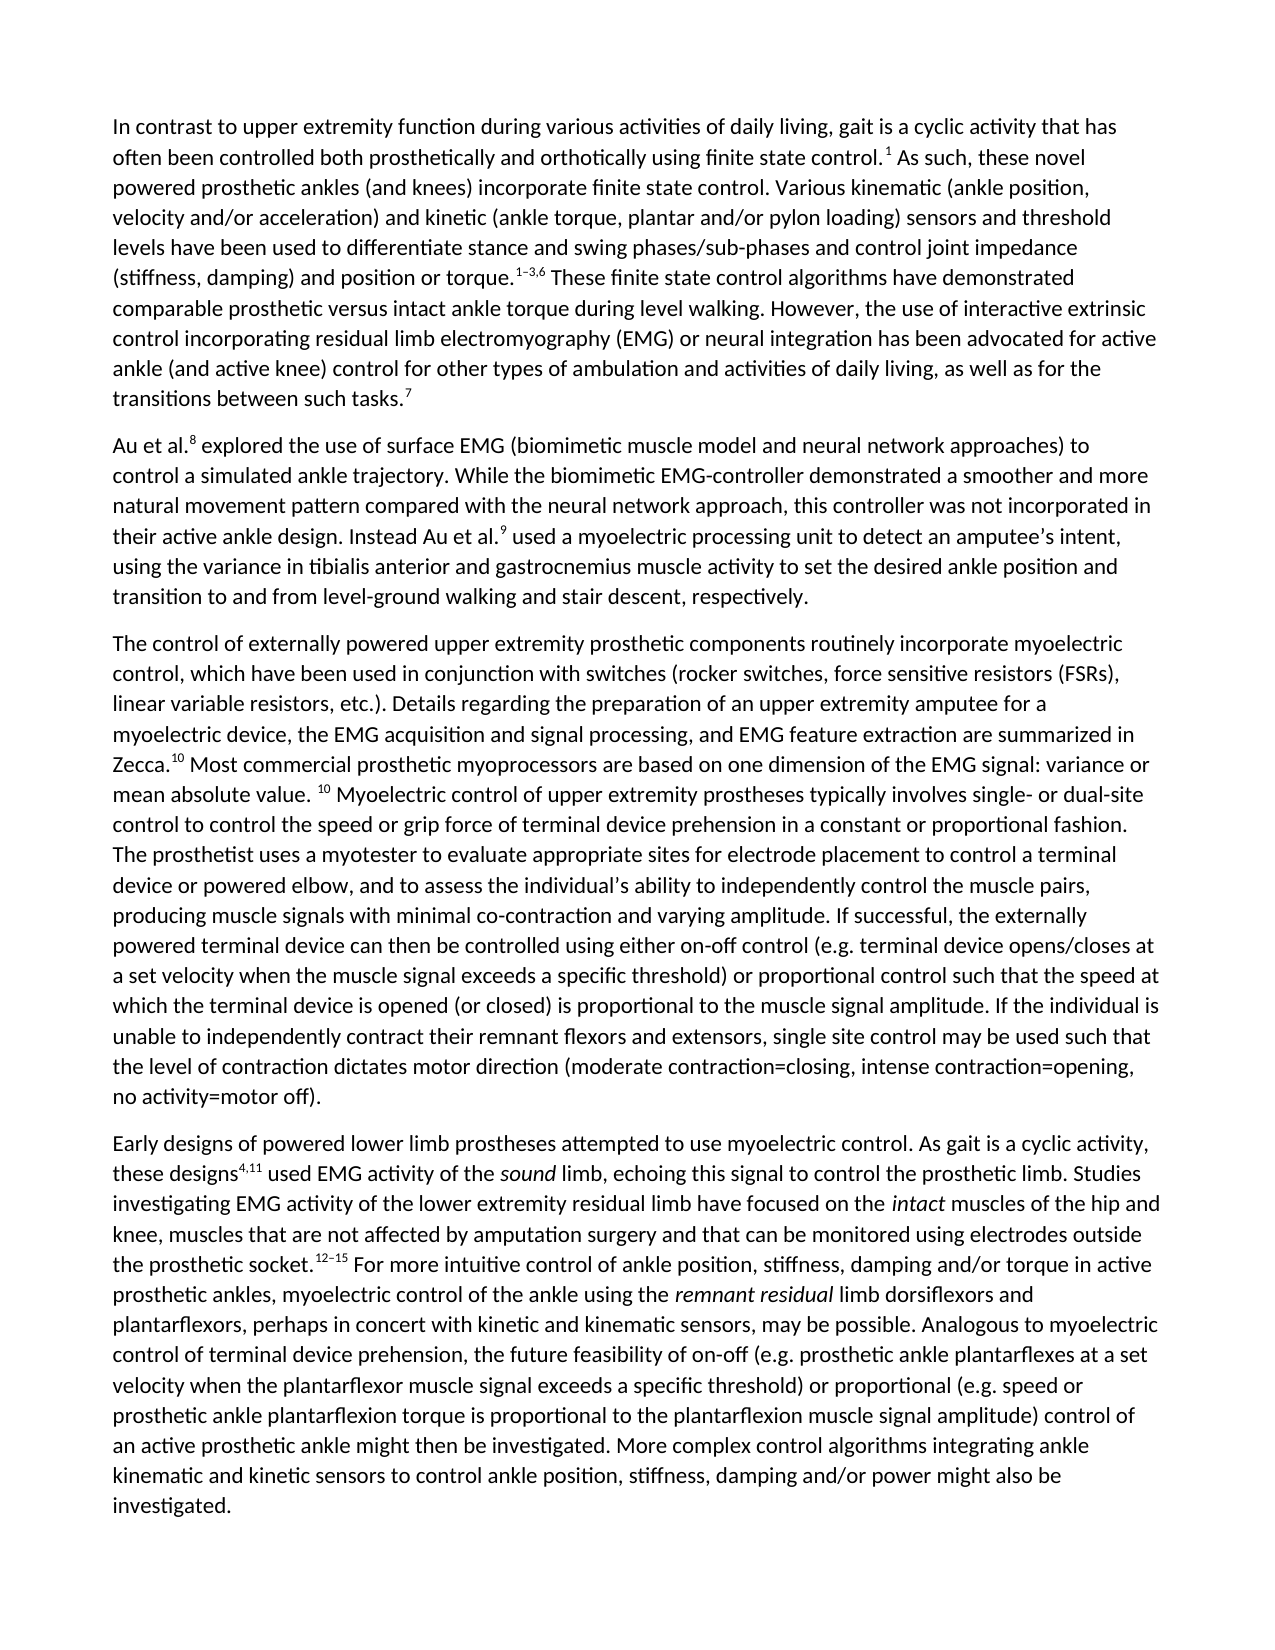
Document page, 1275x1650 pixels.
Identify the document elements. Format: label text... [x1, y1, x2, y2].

text Early designs of powered lower limb prostheses attempted to use myoelectric control. As gait is a cyclic activity, these designs4,11 used EMG activity of the sound limb, echoing this signal to control the prosthetic limb. Studies investigating EMG activity of the lower extremity residual limb have focused on the intact muscles of the hip and knee, muscles that are not affected by amputation surgery and that can be monitored using electrodes outside the prosthetic socket.12–15 For more intuitive control of ankle position, stiffness, damping and/or torque in active prosthetic ankles, myoelectric control of the ankle using the remnant residual limb dorsiflexors and plantarflexors, perhaps in concert with kinetic and kinematic sensors, may be possible. Analogous to myoelectric control of terminal device prehension, the future feasibility of on-off (e.g. prosthetic ankle plantarflexes at a set velocity when the plantarflexor muscle signal exceeds a specific threshold) or proportional (e.g. speed or prosthetic ankle plantarflexion torque is proportional to the plantarflexion muscle signal amplitude) control of an active prosthetic ankle might then be investigated. More complex control algorithms integrating ankle kinematic and kinetic sensors to control ankle position, stiffness, damping and/or power might also be investigated. [112, 1129, 1162, 1520]
text In contrast to upper extremity function during various activities of daily living, gait is a cyclic activity that has often been controlled both prosthetically and orthotically using finite state control.1 As such, these novel powered prosthetic ankles (and knees) incorporate finite state control. Various kinematic (ankle position, velocity and/or acceleration) and kinetic (ankle torque, plantar and/or pylon loading) sensors and threshold levels have been used to differentiate stance and swing phases/sub-phases and control joint impedance (stiffness, damping) and position or torque.1–3,6 These finite state control algorithms have demonstrated comparable prosthetic versus intact ankle torque during level walking. However, the use of interactive extrinsic control incorporating residual limb electromyography (EMG) or neural integration has been advocated for active ankle (and active knee) control for other types of ambulation and activities of daily living, as well as for the transitions between such tasks.7 [112, 112, 1162, 412]
text The control of externally powered upper extremity prosthetic components routinely incorporate myoelectric control, which have been used in conjunction with switches (rocker switches, force sensitive resistors (FSRs), linear variable resistors, etc.). Details regarding the preparation of an upper extremity amputee for a myoelectric device, the EMG acquisition and signal processing, and EMG feature extraction are summarized in Zecca.10 Most commercial prosthetic myoprocessors are based on one dimension of the EMG signal: variance or mean absolute value. 10 Myoelectric control of upper extremity prostheses typically involves single- or dual-site control to control the speed or grip force of terminal device prehension in a constant or proportional fashion. The prosthetist uses a myotester to evaluate appropriate sites for electrode placement to control a terminal device or powered elbow, and to assess the individual’s ability to independently control the muscle pairs, producing muscle signals with minimal co-contraction and varying amplitude. If successful, the externally powered terminal device can then be controlled using either on-off control (e.g. terminal device opens/closes at a set velocity when the muscle signal exceeds a specific threshold) or proportional control such that the speed at which the terminal device is opened (or closed) is proportional to the muscle signal amplitude. If the individual is unable to independently contract their remnant flexors and extensors, single site control may be used such that the level of contraction dictates motor direction (moderate contraction=closing, intense contraction=opening, no activity=motor off). [112, 629, 1162, 1110]
text Au et al.8 explored the use of surface EMG (biomimetic muscle model and neural network approaches) to control a simulated ankle trajectory. While the biomimetic EMG-controller demonstrated a smoother and more natural movement pattern compared with the neural network approach, this controller was not incorporated in their active ankle design. Instead Au et al.9 used a myoelectric processing unit to detect an amputee’s intent, using the variance in tibialis anterior and gastrocnemius muscle activity to set the desired ankle position and transition to and from level-ground walking and stair descent, respectively. [112, 431, 1162, 610]
